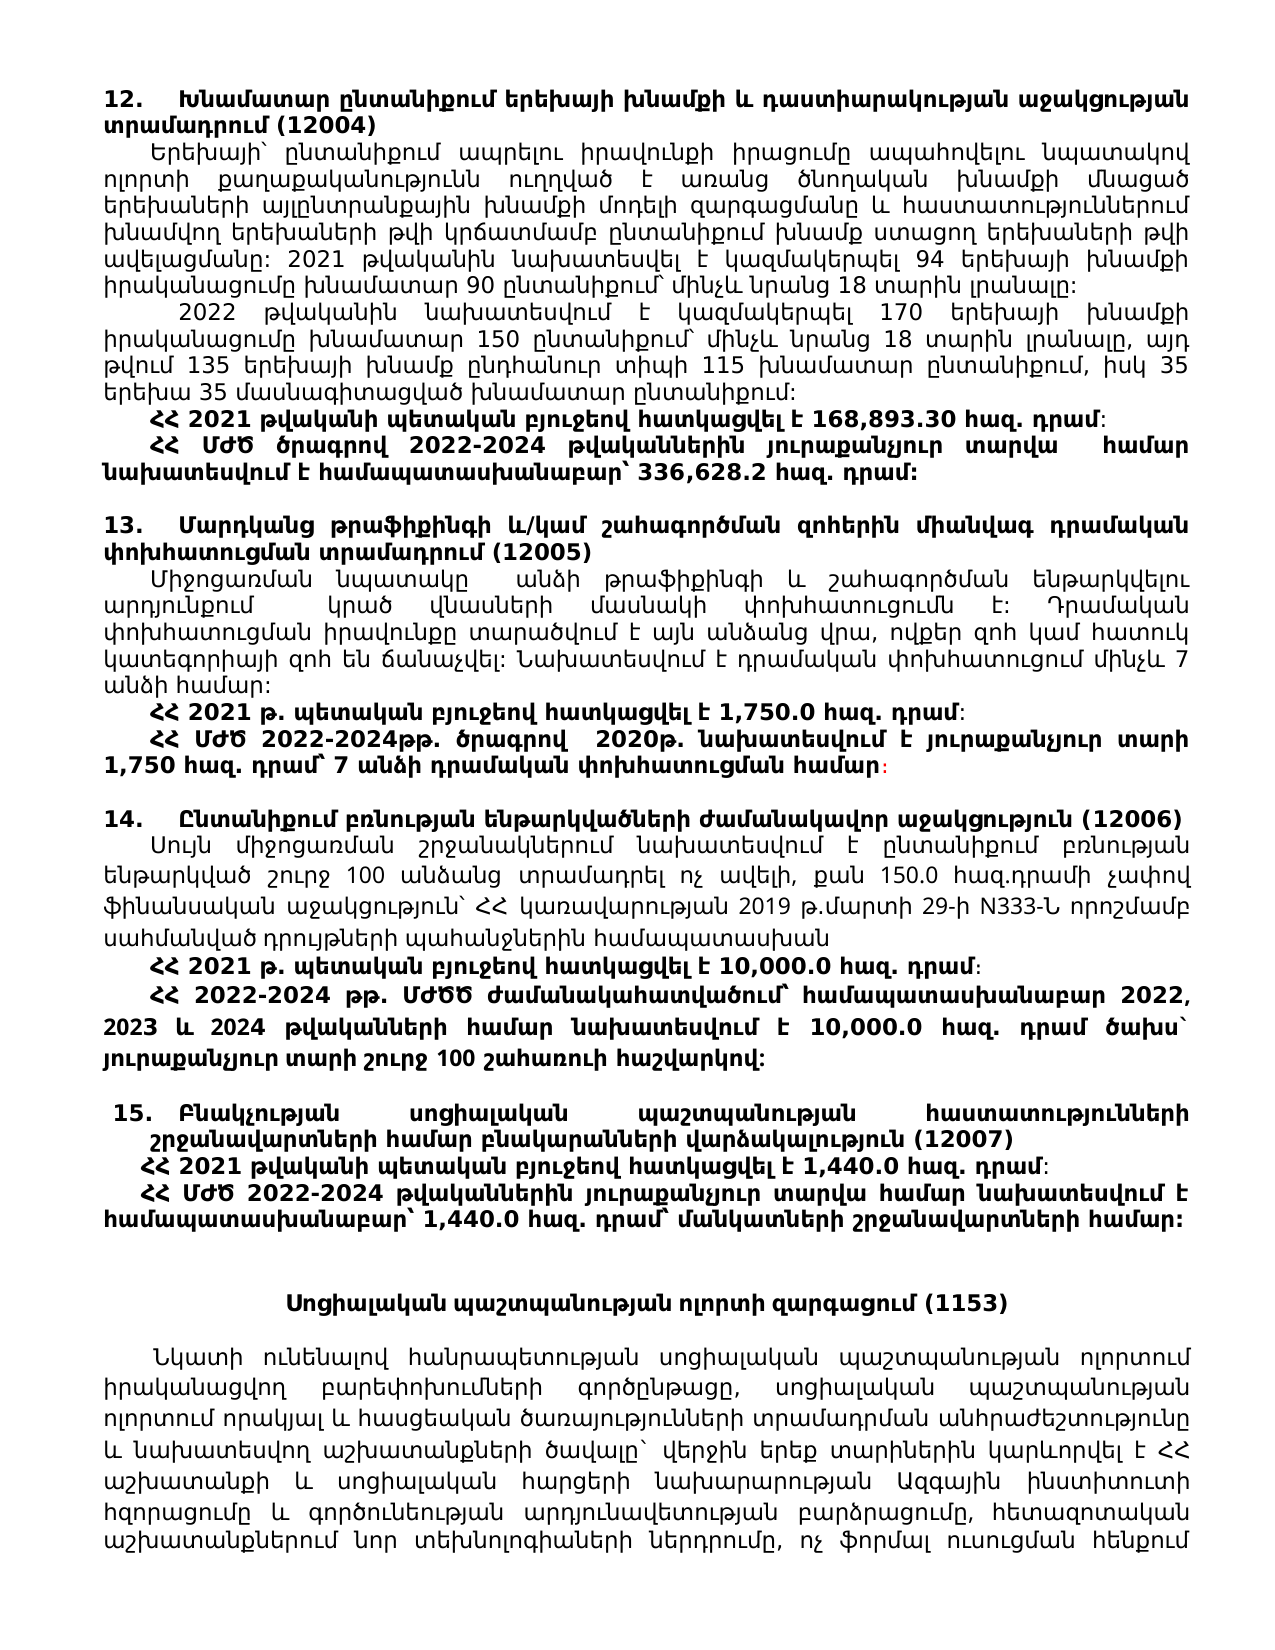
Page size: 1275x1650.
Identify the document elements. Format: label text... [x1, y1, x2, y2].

text Երեխայի՝ ընտանիքում ապրելու իրավունքի իրացումը ապահովելու նպատակով ոլորտի քաղաքականությունն ուղղված է առանց ծնողական խնամքի մնացած երեխաների այլընտրանքային խնամքի մոդելի զարգացմանը և հաստատություններում խնամվող երեխաների թվի կրճատմամբ ընտանիքում խնամք ստացող երեխաների թվի ավելացմանը: 2021 թվականին նախատեսվել է կազմակերպել 94 երեխայի խնամքի իրականացումը խնամատար 90 ընտանիքում՝ մինչև նրանց 18 տարին լրանալը: [103, 139, 1191, 299]
text Միջոցառման նպատակը անձի թրաֆիքինգի և շահագործման ենթարկվելու արդյունքում կրած վնասների մասնակի փոխհատուցումն է: Դրամական փոխհատուցման իրավունքը տարածվում է այն անձանց վրա, ովքեր զոհ կամ հատուկ կատեգորիայի զոհ են ճանաչվել: Նախատեսվում է դրամական փոխհատուցում մինչև 7 անձի համար: [103, 566, 1191, 699]
list Բնակչության սոցիալական պաշտպանության հաստատությունների շրջանավարտների համար բնակարանների վարձակալություն (12007) [112, 1100, 1191, 1153]
text ՀՀ 2021 թ. պետական բյուջեով հատկացվել է 10,000.0 հազ. դրամ։ [103, 953, 1191, 979]
text Սույն միջոցառման շրջանակներում նախատեսվում է ընտանիքում բռնության ենթարկված շուրջ 100 անձանց տրամադրել ոչ ավելի, քան 150.0 հազ.դրամի չափով ֆինանսական աջակցություն՝ ՀՀ կառավարության 2019 թ.մարտի 29-ի N333-Ն որոշմամբ սահմանված դրույթների պահանջներին համապատասխան [103, 832, 1191, 953]
text ՀՀ 2021 թ. պետական բյուջեով հատկացվել է 1,750.0 հազ. դրամ: [103, 699, 1191, 726]
text ՀՀ 2021 թվականի պետական բյուջեով հատկացվել է 1,440.0 հազ. դրամ: [103, 1153, 1191, 1180]
list Մարդկանց թրաֆիքինգի և/կամ շահագործման զոհերին միանվագ դրամական փոխհատուցման տրամադրում (12005) [103, 512, 1191, 566]
text Սոցիալական պաշտպանության ոլորտի զարգացում (1153) [103, 1287, 1191, 1318]
text 2022 թվականին նախատեսվում է կազմակերպել 170 երեխայի խնամքի իրականացումը խնամատար 150 ընտանիքում՝ մինչև նրանց 18 տարին լրանալը, այդ թվում 135 երեխայի խնամք ընդհանուր տիպի 115 խնամատար ընտանիքում, իսկ 35 երեխա 35 մասնագիտացված խնամատար ընտանիքում: [103, 299, 1191, 406]
text ՀՀ ՄԺԾ 2022-2024թթ. ծրագրով 2020թ. նախատեսվում է յուրաքանչյուր տարի 1,750 հազ. դրամ՝ 7 անձի դրամական փոխհատուցման համար։ [103, 726, 1191, 779]
text ՀՀ 2021 թվականի պետական բյուջեով հատկացվել է 168,893.30 հազ. դրամ: [103, 406, 1191, 432]
text ՀՀ ՄԺԾ ծրագրով 2022-2024 թվականներին յուրաքանչյուր տարվա համար նախատեսվում է համապատասխանաբար՝ 336,628.2 հազ. դրամ: [103, 432, 1191, 486]
list Խնամատար ընտանիքում երեխայի խնամքի և դաստիարակության աջակցության տրամադրում (12004) [103, 86, 1191, 139]
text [103, 1344, 1191, 1554]
list ՀՀ 2022-2024 թթ. ՄԺԾԾ ժամանակահատվածում՝ համապատասխանաբար 2022, 2023 և 2024 թվականների համար նախատեսվում է 10,000.0 հազ. դրամ ծախս` յուրաքանչյուր տարի շուրջ 100 շահառուի հաշվարկով: [103, 979, 1191, 1073]
list Ընտանիքում բռնության ենթարկվածների ժամանակավոր աջակցություն (12006) [103, 806, 1191, 832]
text ՀՀ ՄԺԾ 2022-2024 թվականներին յուրաքանչյուր տարվա համար նախատեսվում է համապատասխանաբար՝ 1,440.0 հազ. դրամ՝ մանկատների շրջանավարտների համար: [103, 1180, 1191, 1233]
